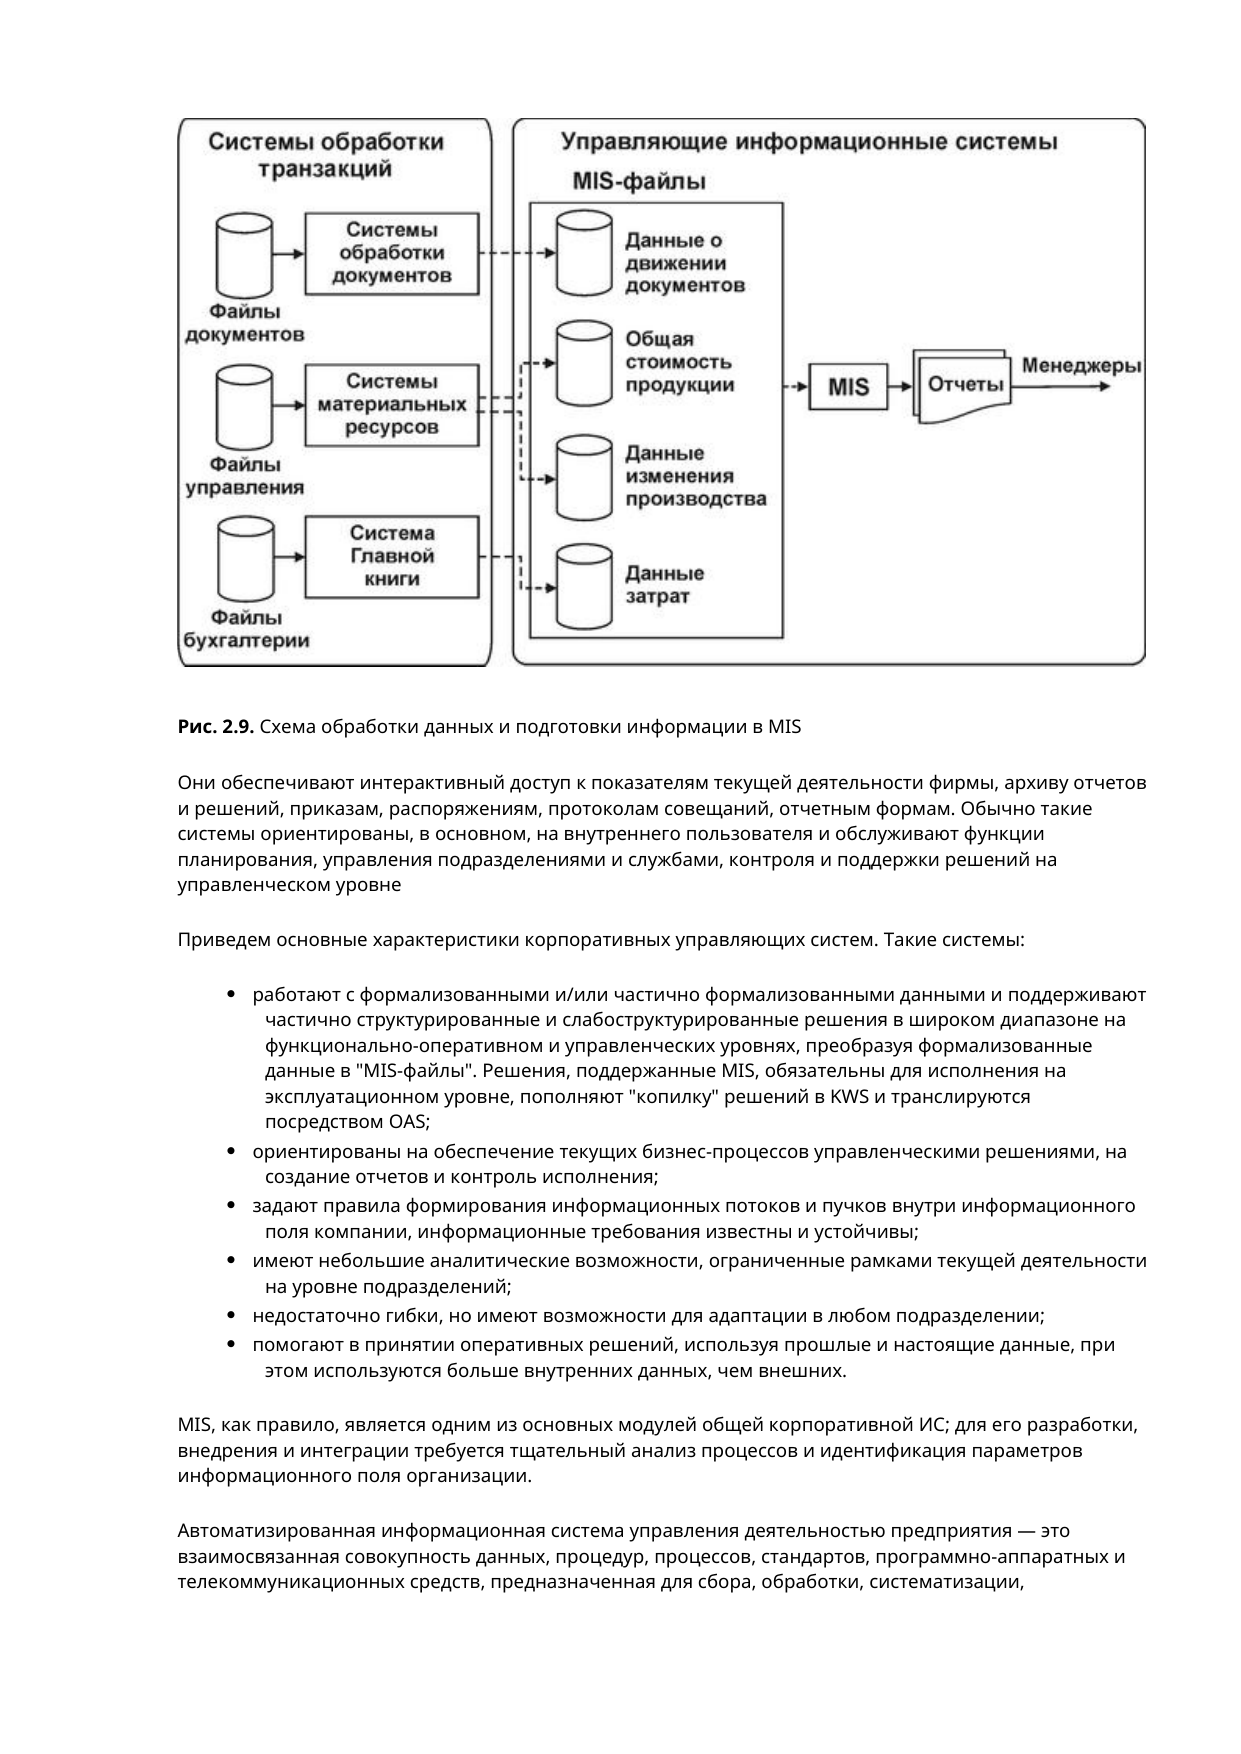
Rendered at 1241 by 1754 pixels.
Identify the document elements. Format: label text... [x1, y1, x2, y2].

list помогают в принятии оперативных решений, используя прошлые и настоящие данные, при этом используются больше внутренних данных, чем внешних. [227, 1332, 1152, 1383]
text MIS, как правило, является одним из основных модулей общей корпоративной ИС; для его разработки, внедрения и интеграции требуется тщательный анализ процессов и идентификация параметров информационного поля организации. [177, 1412, 1152, 1488]
picture [177, 118, 1146, 667]
text Приведем основные характеристики корпоративных управляющих систем. Такие системы: [177, 926, 1152, 952]
list недостаточно гибки, но имеют возможности для адаптации в любом подразделении; [227, 1302, 1152, 1328]
list работают с формализованными и/или частично формализованными данными и поддерживают частично структурированные и слабоструктурированные решения в широком диапазоне на функционально-оперативном и управленческих уровнях, преобразуя формализованные данные в "MIS-файлы". Решения, поддержанные MIS, обязательны для исполнения на эксплуатационном уровне, пополняют "копилку" решений в KWS и транслируются посредством OAS; [227, 981, 1152, 1134]
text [177, 1517, 1152, 1594]
text Рис. 2.9. Схема обработки данных и подготовки информации в MIS [177, 685, 1152, 738]
list ориентированы на обеспечение текущих бизнес-процессов управленческими решениями, на создание отчетов и контроль исполнения; [227, 1138, 1152, 1189]
list имеют небольшие аналитические возможности, ограниченные рамками текущей деятельности на уровне подразделений; [227, 1247, 1152, 1298]
text Они обеспечивают интерактивный доступ к показателям текущей деятельности фирмы, архиву отчетов и решений, приказам, распоряжениям, протоколам совещаний, отчетным формам. Обычно такие системы ориентированы, в основном, на внутреннего пользователя и обслуживают функции планирования, управления подразделениями и службами, контроля и поддержки решений на управленческом уровне [177, 769, 1152, 897]
list задают правила формирования информационных потоков и пучков внутри информационного поля компании, информационные требования известны и устойчивы; [227, 1193, 1152, 1244]
